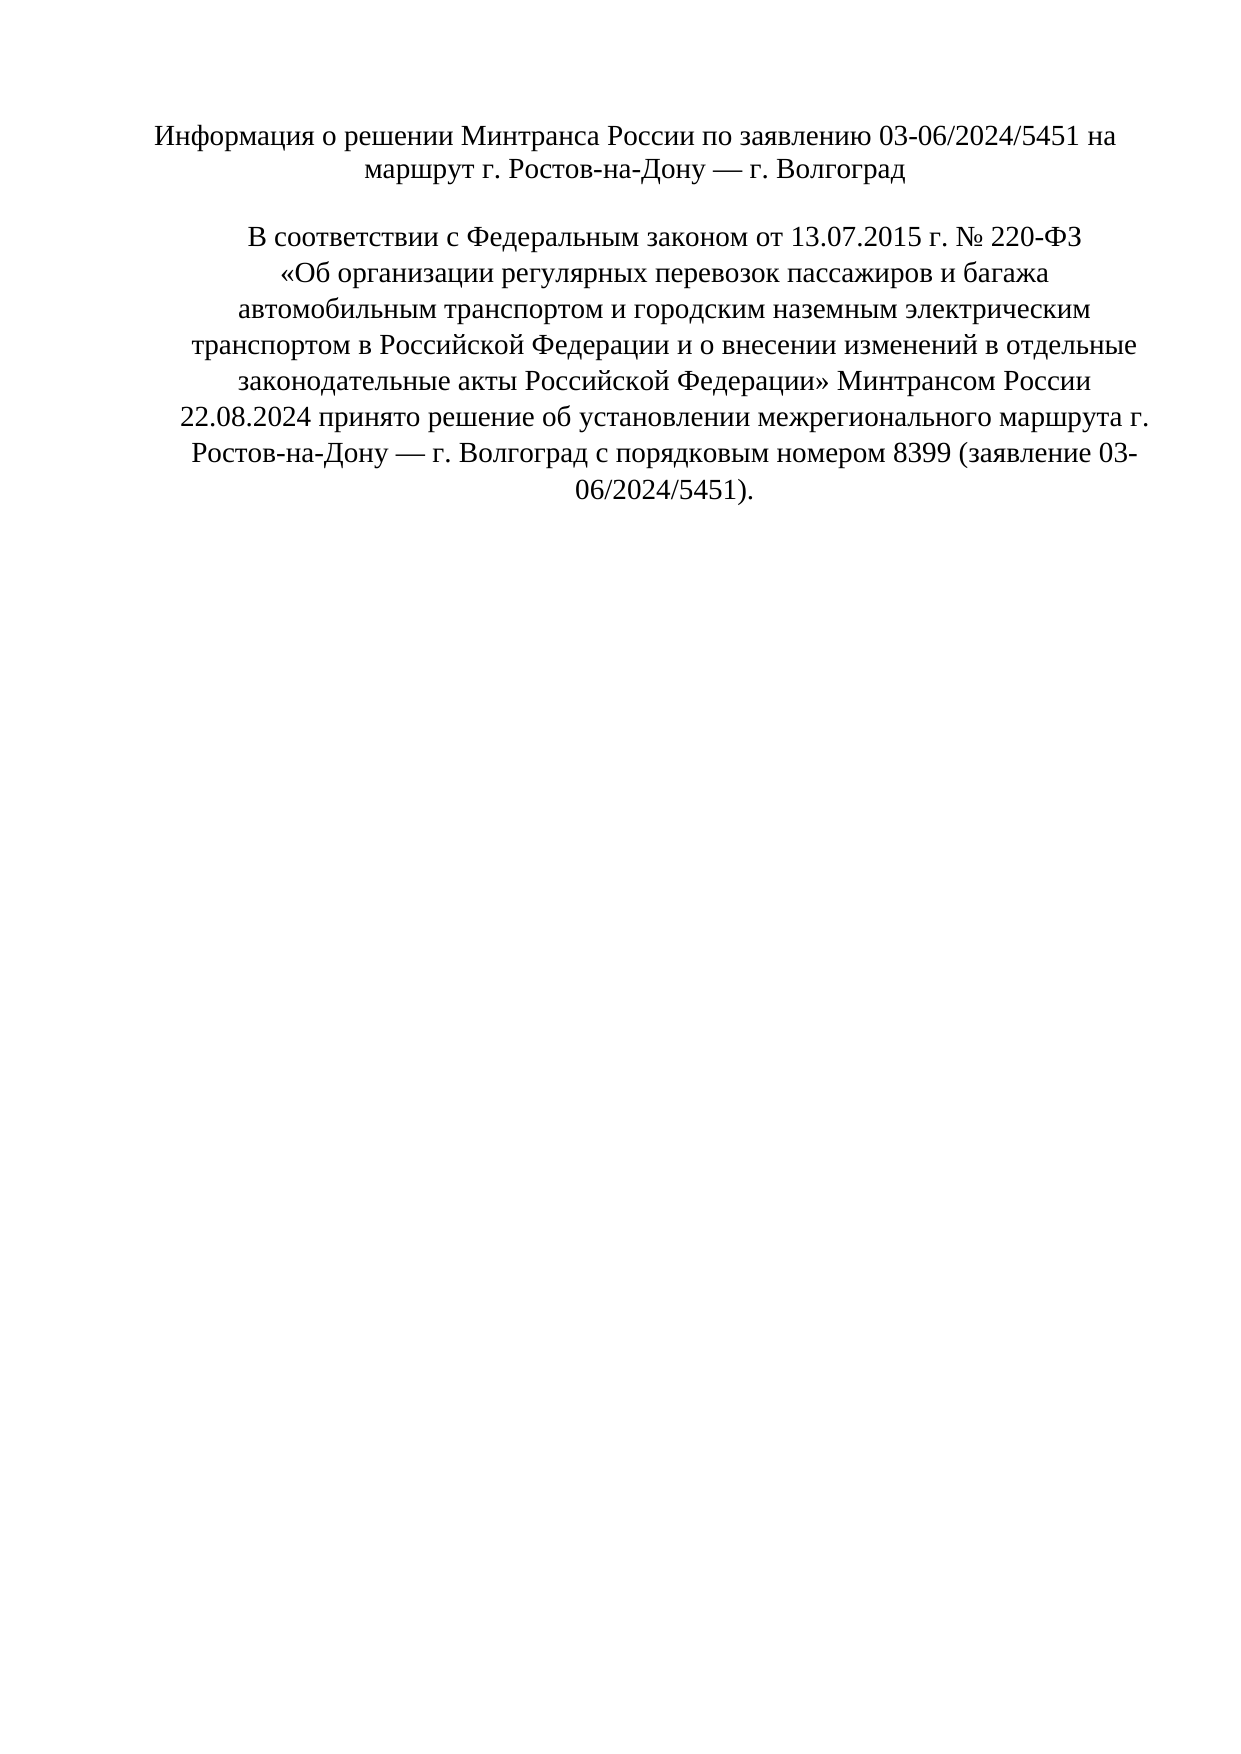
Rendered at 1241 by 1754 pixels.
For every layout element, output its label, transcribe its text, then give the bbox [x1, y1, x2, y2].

text Информация о решении Минтранса России по заявлению 03-06/2024/5451 на маршрут г. Ростов-на-Дону — г. Волгоград [118, 118, 1152, 185]
text В соответствии с Федеральным законом от 13.07.2015 г. № 220-ФЗ «Об организации регулярных перевозок пассажиров и багажа автомобильным транспортом и городским наземным электрическим транспортом в Российской Федерации и о внесении изменений в отдельные законодательные акты Российской Федерации» Минтрансом России 22.08.2024 принято решение об установлении межрегионального маршрута г. Ростов-на-Дону — г. Волгоград с порядковым номером 8399 (заявление 03-06/2024/5451). [177, 219, 1152, 505]
